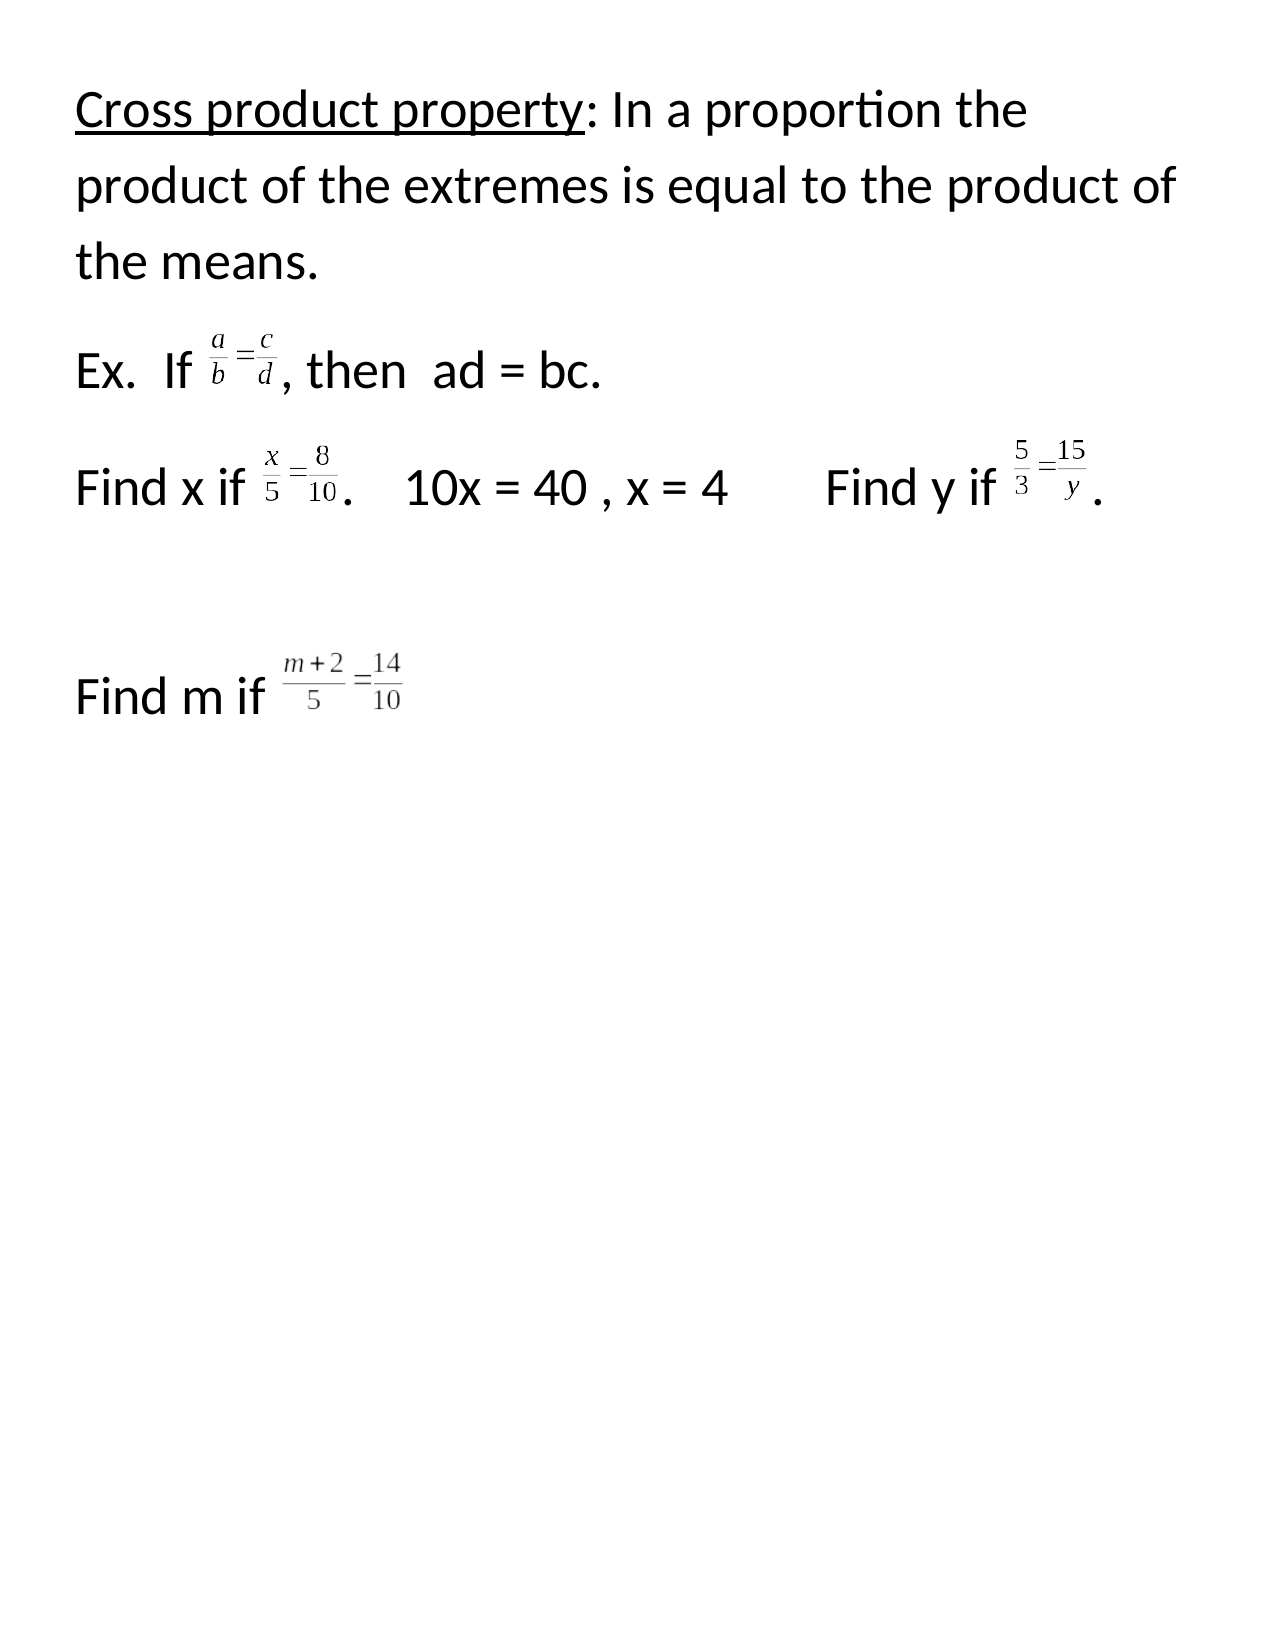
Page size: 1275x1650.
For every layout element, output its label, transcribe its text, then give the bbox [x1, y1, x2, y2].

text Ex. If , then ad = bc. [75, 324, 1200, 402]
text Find x if . 10x = 40 , x = 4 Find y if . [75, 432, 1200, 519]
text Cross product property: In a proportion the product of the extremes is equal to the product of the means. [75, 75, 1200, 293]
text Find m if [75, 647, 1200, 728]
